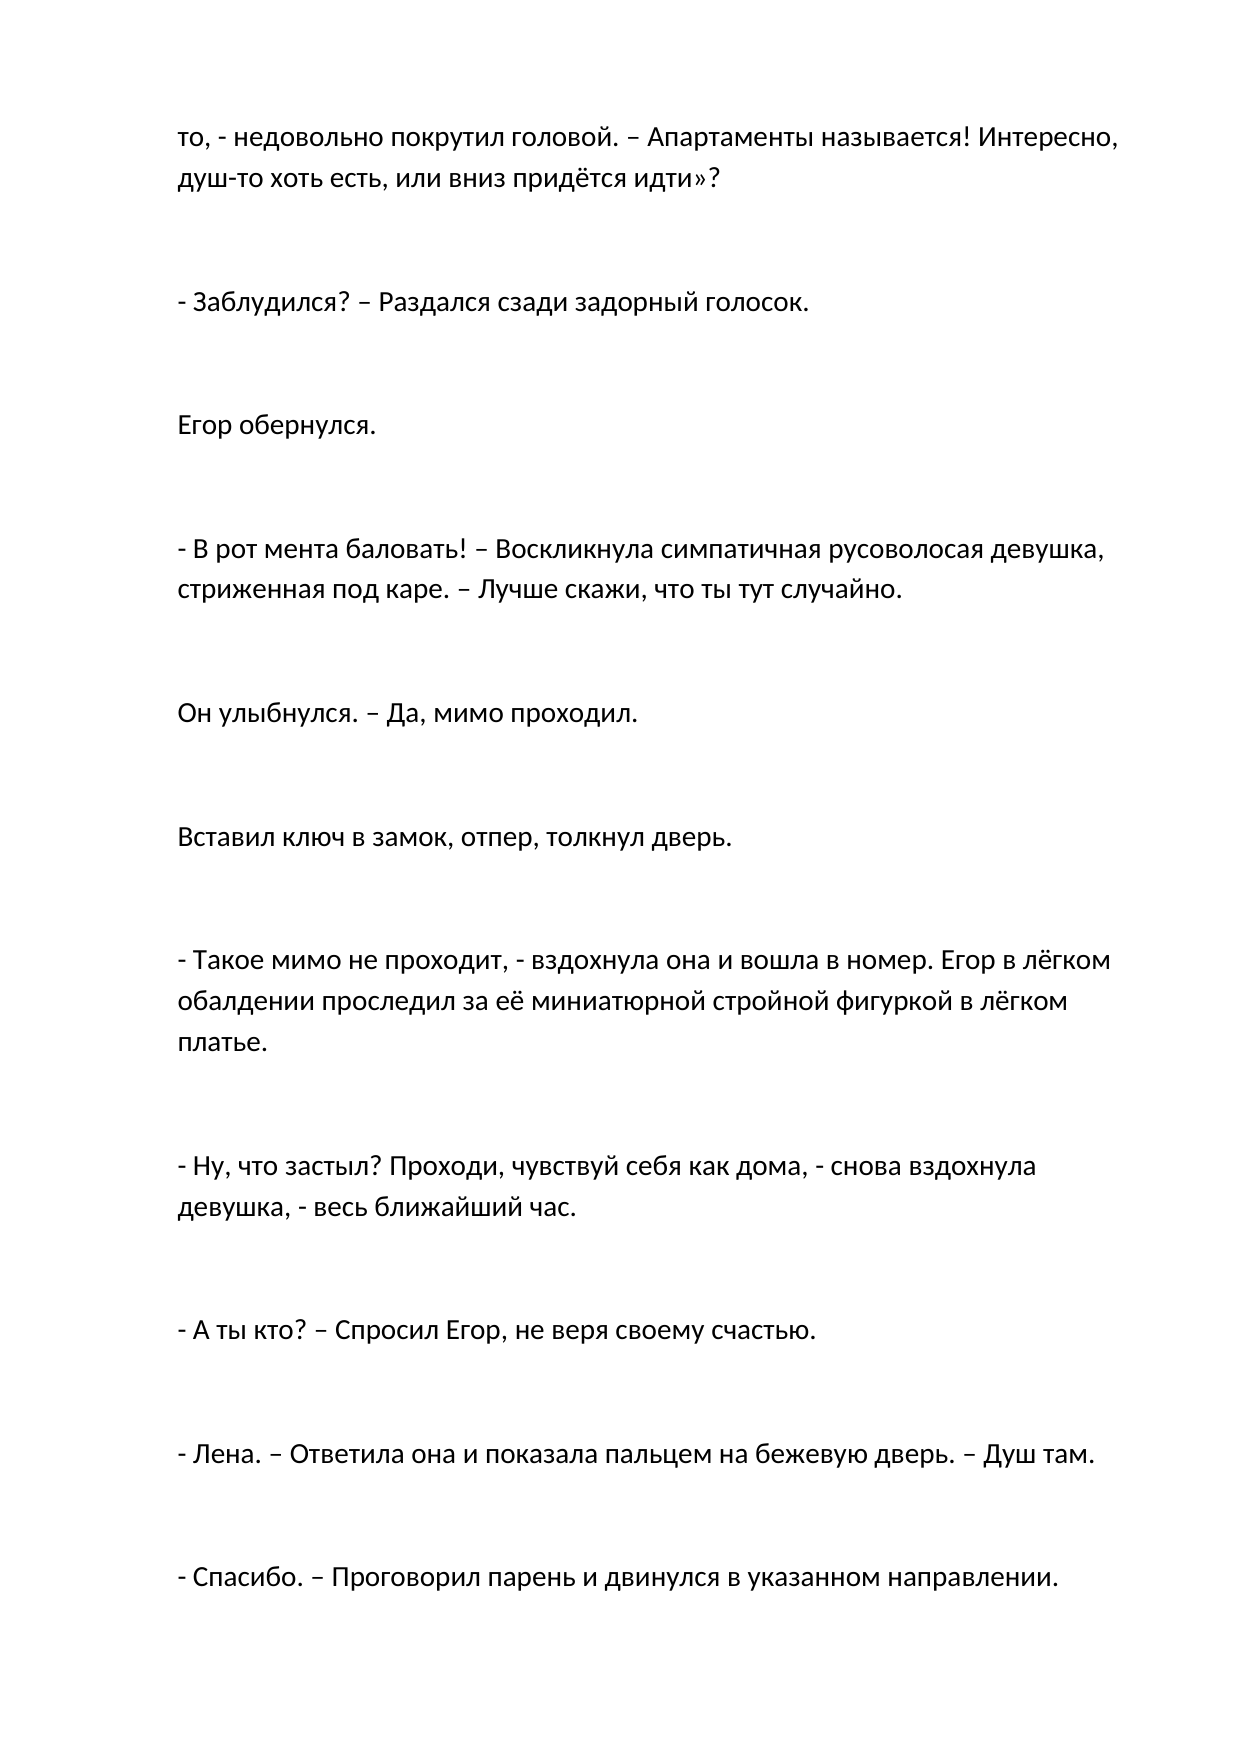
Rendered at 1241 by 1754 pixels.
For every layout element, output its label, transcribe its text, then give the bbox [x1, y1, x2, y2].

text - А ты кто? – Спросил Егор, не веря своему счастью. [177, 1311, 1152, 1347]
text Он улыбнулся. – Да, мимо проходил. [177, 694, 1152, 730]
text - В рот мента баловать! – Воскликнула симпатичная русоволосая девушка, стриженная под каре. – Лучше скажи, что ты тут случайно. [177, 530, 1152, 606]
text - Заблудился? – Раздался сзади задорный голосок. [177, 283, 1152, 318]
text Егор обернулся. [177, 406, 1152, 442]
text Вставил ключ в замок, отпер, толкнул дверь. [177, 818, 1152, 853]
text - Такое мимо не проходит, - вздохнула она и вошла в номер. Егор в лёгком обалдении проследил за её миниатюрной стройной фигуркой в лёгком платье. [177, 941, 1152, 1059]
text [177, 118, 1152, 195]
text - Спасибо. – Проговорил парень и двинулся в указанном направлении. [177, 1558, 1152, 1594]
text - Ну, что застыл? Проходи, чувствуй себя как дома, - снова вздохнула девушка, - весь ближайший час. [177, 1147, 1152, 1223]
text - Лена. – Ответила она и показала пальцем на бежевую дверь. – Душ там. [177, 1435, 1152, 1470]
